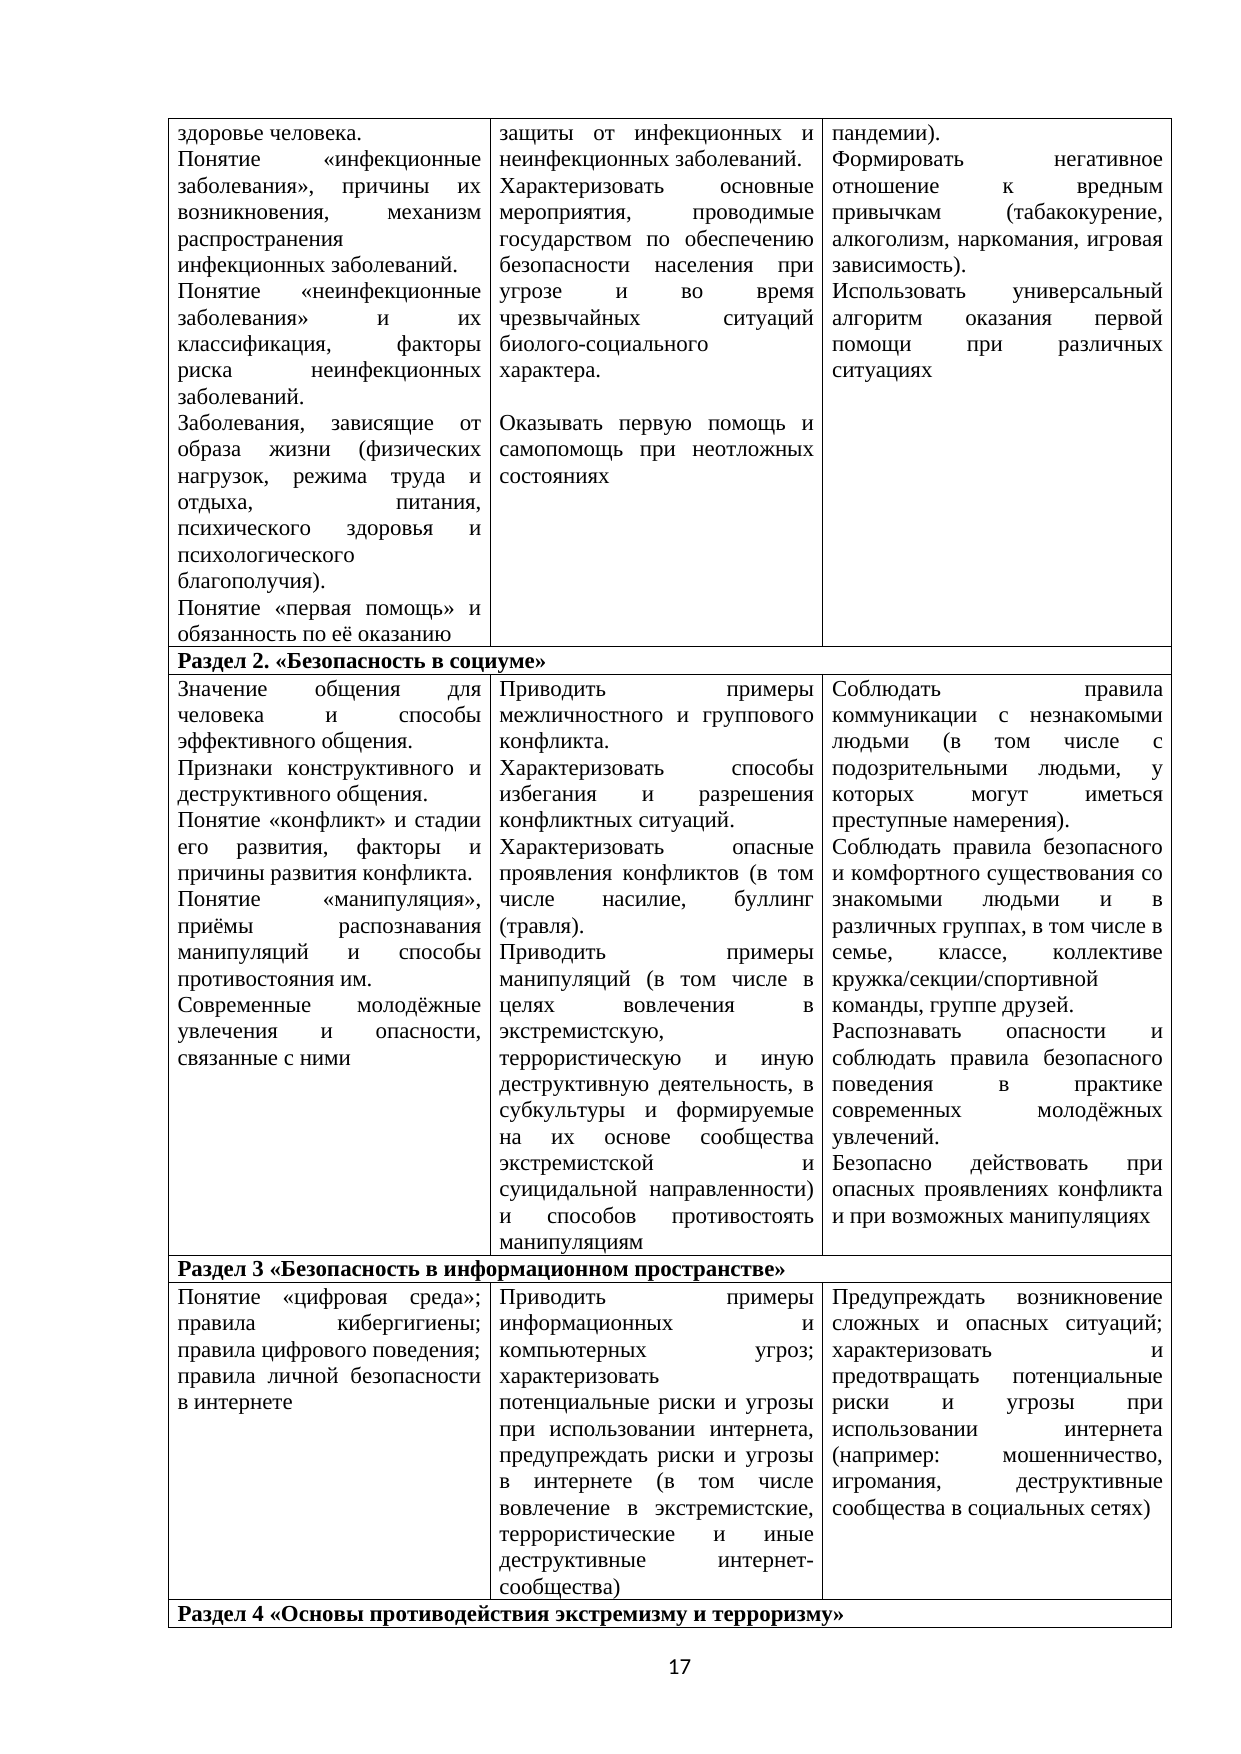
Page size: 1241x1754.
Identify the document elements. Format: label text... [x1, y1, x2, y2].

table_cell Приводить примеры межличностного и группового конфликта. Характеризовать способы избегания и разрешения конфликтных ситуаций. Характеризовать опасные проявления конфликтов (в том числе насилие, буллинг (травля). Приводить примеры манипуляций (в том числе в целях вовлечения в экстремистскую, террористическую и иную деструктивную деятельность, в субкультуры и формируемые на их основе сообщества экстремистской и суицидальной направленности) и способов противостоять манипуляциям [491, 675, 822, 1254]
table_cell Понятие «цифровая среда»; правила кибергигиены; правила цифрового поведения; правила личной безопасности в интернете [169, 1283, 490, 1599]
table_cell Приводить примеры информационных и компьютерных угроз; характеризовать потенциальные риски и угрозы при использовании интернета, предупреждать риски и угрозы в интернете (в том числе вовлечение в экстремистские, террористические и иные деструктивные интернет-сообщества) [491, 1283, 822, 1599]
table_cell Значение общения для человека и способы эффективного общения. Признаки конструктивного и деструктивного общения. Понятие «конфликт» и стадии его развития, факторы и причины развития конфликта. Понятие «манипуляция», приёмы распознавания манипуляций и способы противостояния им. Современные молодёжные увлечения и опасности, связанные с ними [169, 675, 490, 1254]
table_cell Раздел 2. «Безопасность в социуме» [169, 647, 1171, 674]
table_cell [169, 119, 490, 646]
table_cell Предупреждать возникновение сложных и опасных ситуаций; характеризовать и предотвращать потенциальные риски и угрозы при использовании интернета (например: мошенничество, игромания, деструктивные сообщества в социальных сетях) [823, 1283, 1171, 1599]
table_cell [823, 119, 1171, 646]
table_cell Соблюдать правила коммуникации с незнакомыми людьми (в том числе с подозрительными людьми, у которых могут иметься преступные намерения). Соблюдать правила безопасного и комфортного существования со знакомыми людьми и в различных группах, в том числе в семье, классе, коллективе кружка/секции/спортивной команды, группе друзей. Распознавать опасности и соблюдать правила безопасного поведения в практике современных молодёжных увлечений. Безопасно действовать при опасных проявлениях конфликта и при возможных манипуляциях [823, 675, 1171, 1254]
table_cell Раздел 4 «Основы противодействия экстремизму и терроризму» [169, 1600, 1171, 1627]
table_cell Раздел 3 «Безопасность в информационном пространстве» [169, 1256, 1171, 1282]
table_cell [491, 119, 822, 646]
